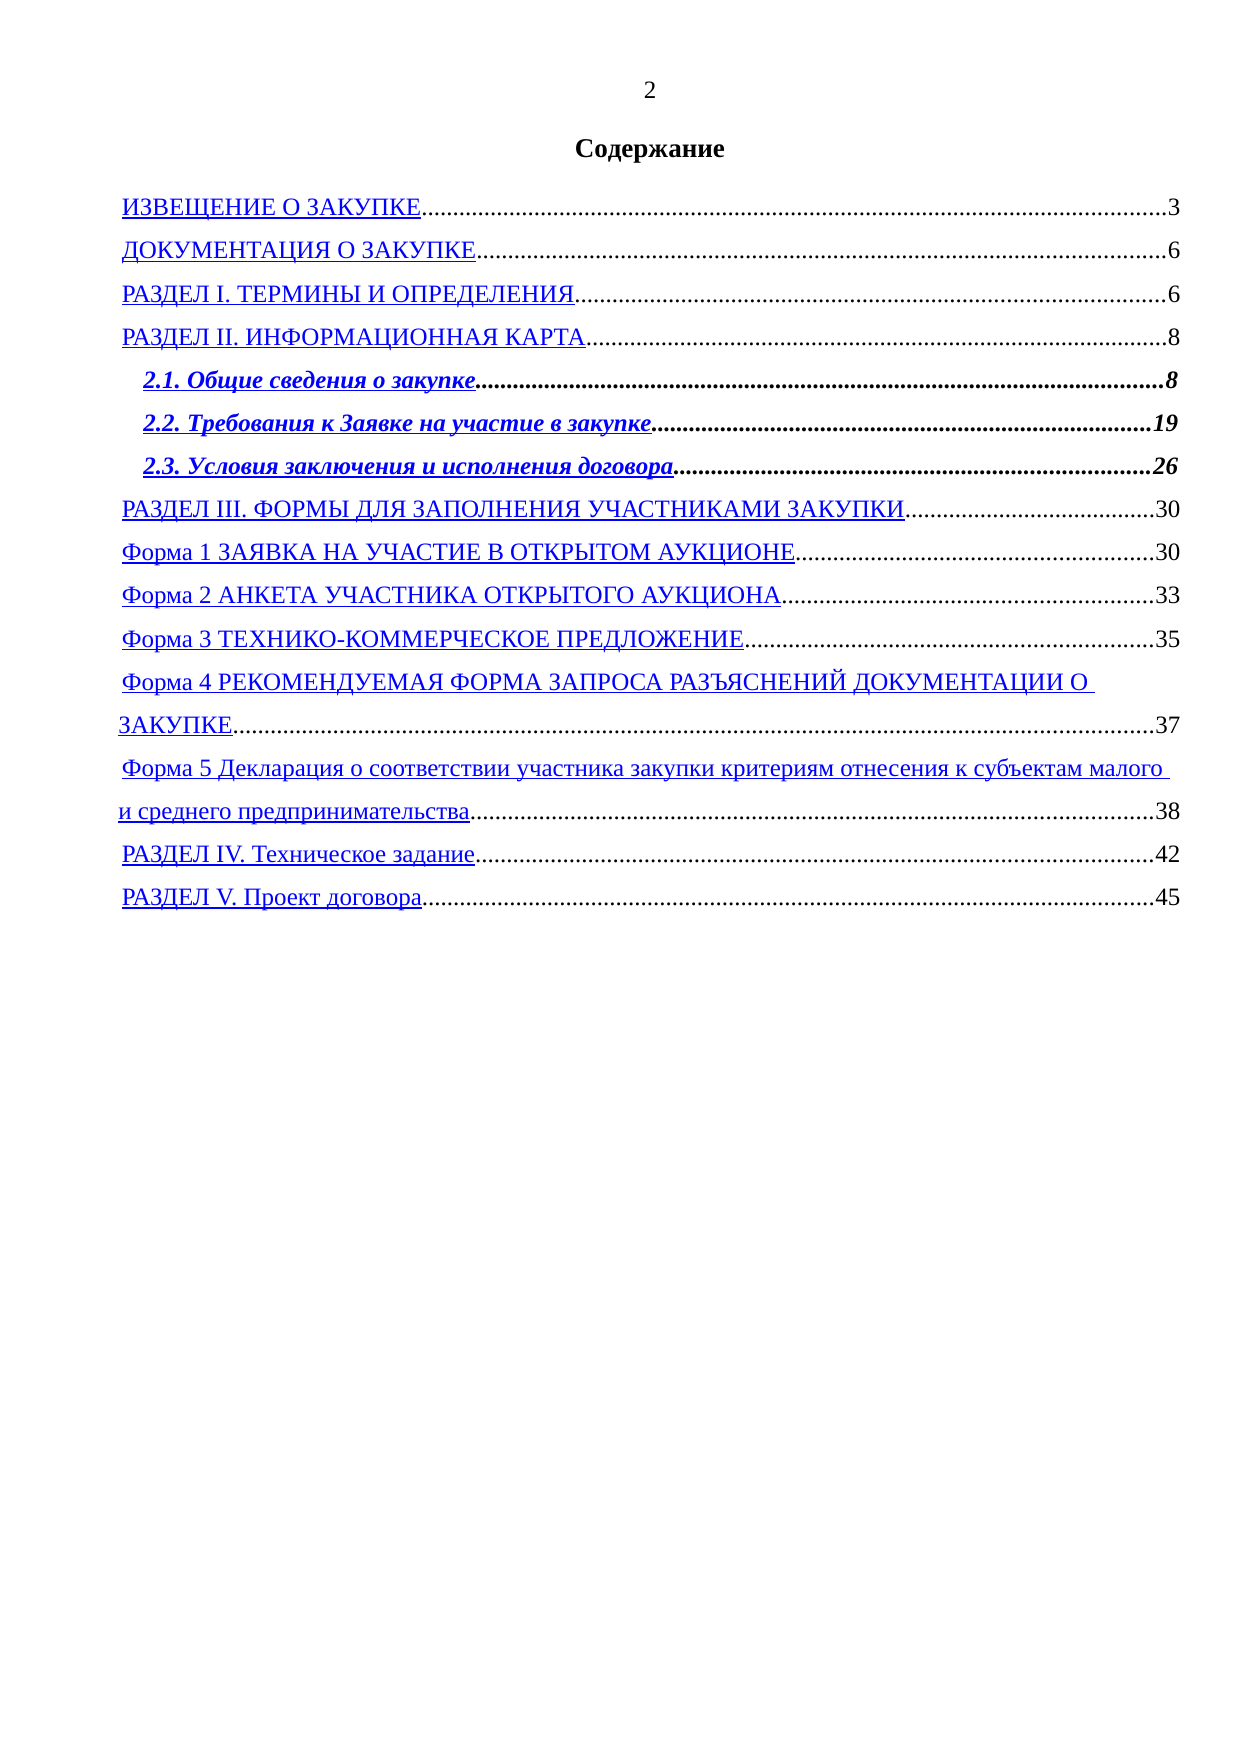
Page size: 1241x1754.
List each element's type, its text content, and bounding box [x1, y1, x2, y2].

text РАЗДЕЛ I. ТЕРМИНЫ И ОПРЕДЕЛЕНИЯ 6 [118, 279, 1181, 307]
text РАЗДЕЛ IV. Техническое задание 42 [118, 839, 1181, 868]
text Форма 5 Декларация о соответствии участника закупки критериям отнесения к субъектам малого и среднего предпринимательства 38 [118, 753, 1181, 825]
text Содержание [118, 132, 1181, 164]
text Форма 3 ТЕХНИКО-КОММЕРЧЕСКОЕ ПРЕДЛОЖЕНИЕ 35 [118, 624, 1181, 652]
text Форма 2 АНКЕТА УЧАСТНИКА ОТКРЫТОГО АУКЦИОНА 33 [118, 581, 1181, 609]
text Форма 1 ЗАЯВКА НА УЧАСТИЕ В ОТКРЫТОМ АУКЦИОНЕ 30 [118, 537, 1181, 566]
text РАЗДЕЛ III. ФОРМЫ ДЛЯ ЗАПОЛНЕНИЯ УЧАСТНИКАМИ ЗАКУПКИ 30 [118, 494, 1181, 523]
text РАЗДЕЛ V. Проект договора 45 [118, 882, 1181, 911]
text ИЗВЕЩЕНИЕ О ЗАКУПКЕ 3 [118, 192, 1181, 221]
text 2.2. Требования к Заявке на участие в закупке 19 [143, 408, 1181, 437]
text Форма 4 РЕКОМЕНДУЕМАЯ ФОРМА ЗАПРОСА РАЗЪЯСНЕНИЙ ДОКУМЕНТАЦИИ О ЗАКУПКЕ 37 [118, 667, 1181, 739]
text 2.3. Условия заключения и исполнения договора 26 [143, 451, 1181, 480]
text 2.1. Общие сведения о закупке 8 [143, 365, 1181, 394]
text РАЗДЕЛ II. ИНФОРМАЦИОННАЯ КАРТА 8 [118, 322, 1181, 351]
text ДОКУМЕНТАЦИЯ О ЗАКУПКЕ 6 [118, 236, 1181, 264]
